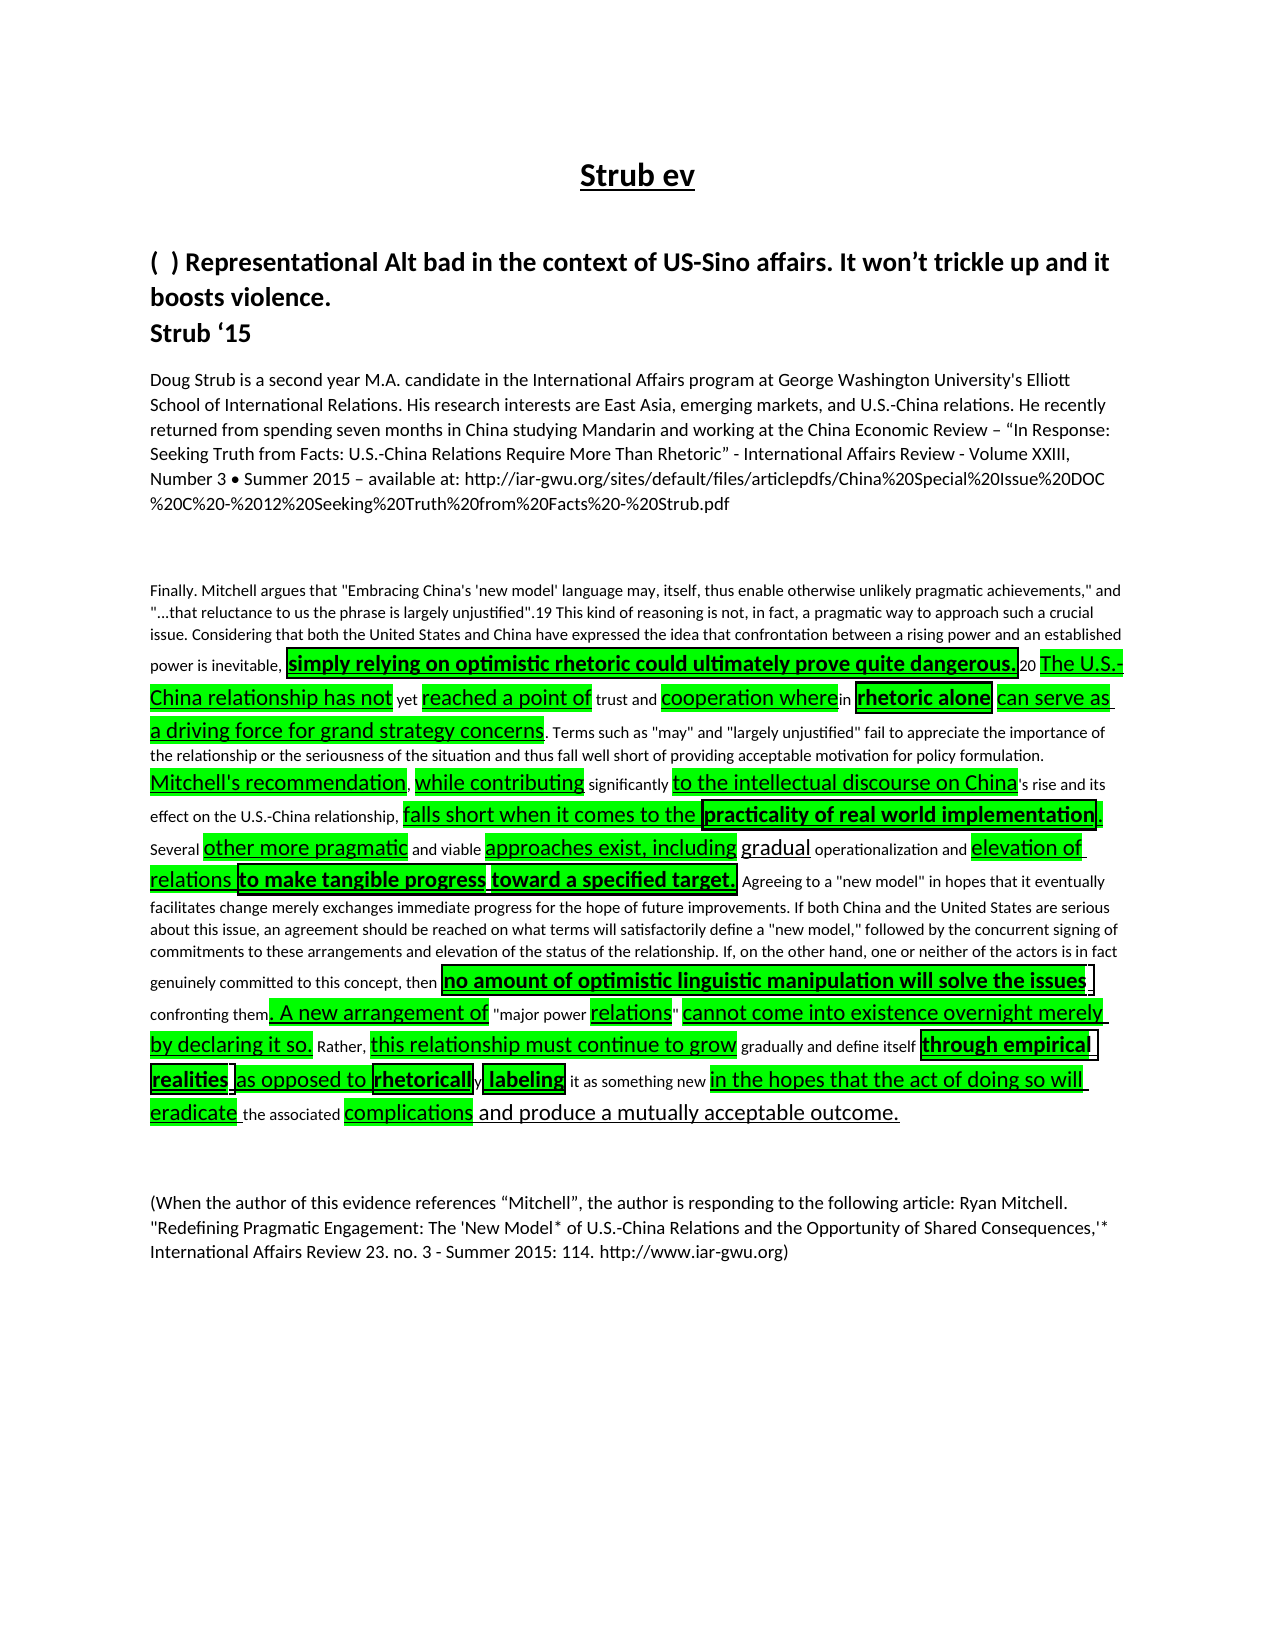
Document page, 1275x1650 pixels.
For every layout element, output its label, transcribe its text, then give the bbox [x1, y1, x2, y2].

text Strub ‘15 [150, 316, 1125, 349]
subtitle ( ) Representational Alt bad in the context of US-Sino affairs. It won’t trickle up and it boosts violence. [150, 245, 1125, 314]
text (When the author of this evidence references “Mitchell”, the author is responding to the following article: Ryan Mitchell. "Redefining Pragmatic Engagement: The 'New Model* of U.S.-China Relations and the Opportunity of Shared Consequences,'* International Affairs Review 23. no. 3 - Summer 2015: 114. http://www.iar-gwu.org) [150, 1191, 1125, 1264]
subtitle Strub ev [150, 154, 1125, 195]
text Finally. Mitchell argues that "Embracing China's 'new model' language may, itself, thus enable otherwise unlikely pragmatic achievements," and "...that reluctance to us the phrase is largely unjustified".19 This kind of reasoning is not, in fact, a pragmatic way to approach such a crucial issue. Considering that both the United States and China have expressed the idea that confrontation between a rising power and an established power is inevitable, simply relying on optimistic rhetoric could ultimately prove quite dangerous.20 The U.S.-China relationship has not yet reached a point of trust and cooperation wherein rhetoric alone can serve as a driving force for grand strategy concerns. Terms such as "may" and "largely unjustified" fail to appreciate the importance of the relationship or the seriousness of the situation and thus fall well short of providing acceptable motivation for policy formulation. Mitchell's recommendation, while contributing significantly to the intellectual discourse on China's rise and its effect on the U.S.-China relationship, falls short when it comes to the practicality of real world implementation. Several other more pragmatic and viable approaches exist, including gradual operationalization and elevation of relations to make tangible progress toward a specified target. Agreeing to a "new model" in hopes that it eventually facilitates change merely exchanges immediate progress for the hope of future improvements. If both China and the United States are serious about this issue, an agreement should be reached on what terms will satisfactorily define a "new model," followed by the concurrent signing of commitments to these arrangements and elevation of the status of the relationship. If, on the other hand, one or neither of the actors is in fact genuinely committed to this concept, then no amount of optimistic linguistic manipulation will solve the issues confronting them. A new arrangement of "major power relations" cannot come into existence overnight merely by declaring it so. Rather, this relationship must continue to grow gradually and define itself through empirical realities as opposed to rhetorically labeling it as something new in the hopes that the act of doing so will eradicate the associated complications and produce a mutually acceptable outcome. [150, 580, 1125, 1126]
text Doug Strub is a second year M.A. candidate in the International Affairs program at George Washington University's Elliott School of International Relations. His research interests are East Asia, emerging markets, and U.S.-China relations. He recently returned from spending seven months in China studying Mandarin and working at the China Economic Review – “In Response: Seeking Truth from Facts: U.S.-China Relations Require More Than Rhetoric” - International Affairs Review - Volume XXIII, Number 3 • Summer 2015 – available at: http://iar-gwu.org/sites/default/files/articlepdfs/China%20Special%20Issue%20DOC%20C%20-%2012%20Seeking%20Truth%20from%20Facts%20-%20Strub.pdf [150, 368, 1125, 515]
